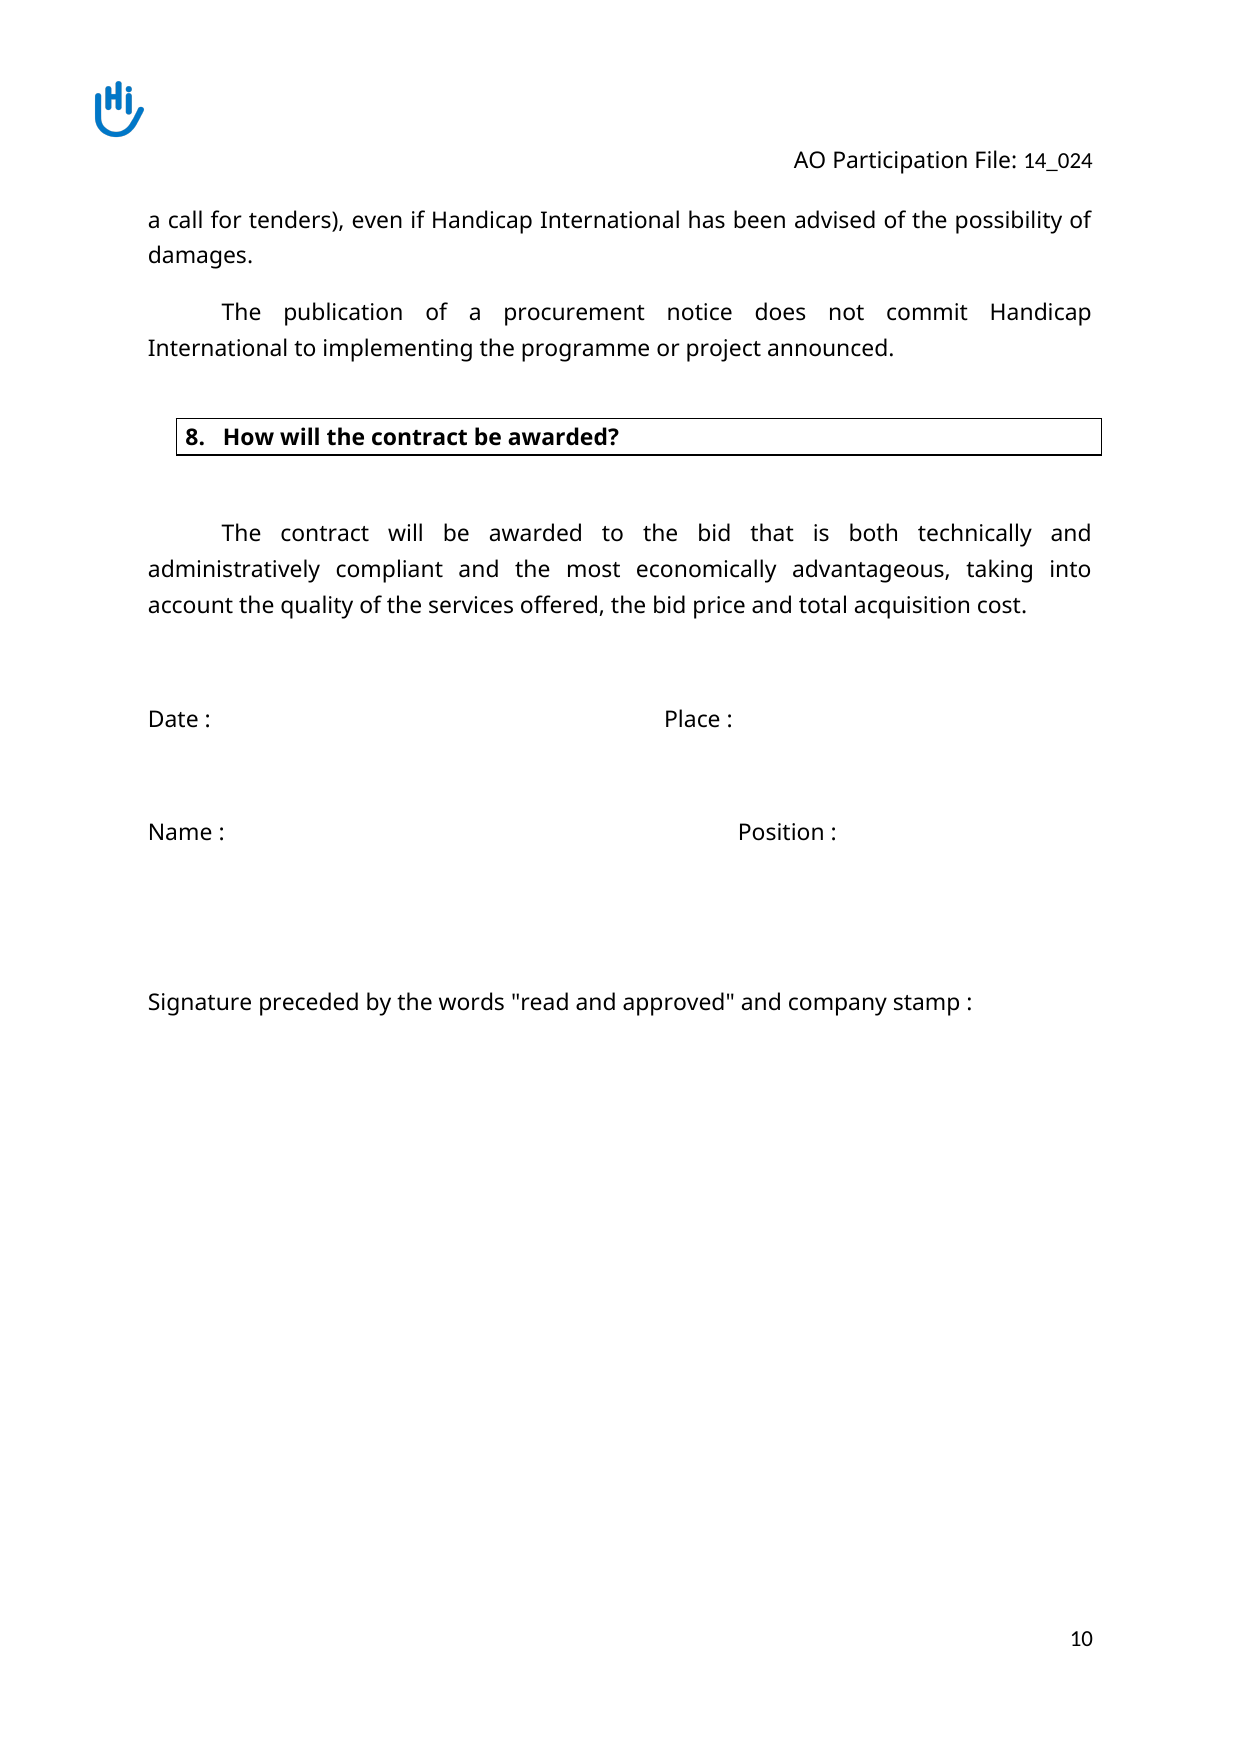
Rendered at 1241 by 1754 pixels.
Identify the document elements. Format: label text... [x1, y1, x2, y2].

picture [86, 73, 151, 145]
text Date : Place : [148, 702, 1093, 734]
text The contract will be awarded to the bid that is both technically and administratively compliant and the most economically advantageous, taking into account the quality of the services offered, the bid price and total acquisition cost. [148, 517, 1093, 620]
text Signature preceded by the words "read and approved" and company stamp : [148, 986, 1093, 1018]
text The publication of a procurement notice does not commit Handicap International to implementing the programme or project announced. [148, 296, 1093, 363]
subtitle How will the contract be awarded? [177, 419, 1101, 454]
text Name : Position : [148, 816, 1093, 847]
